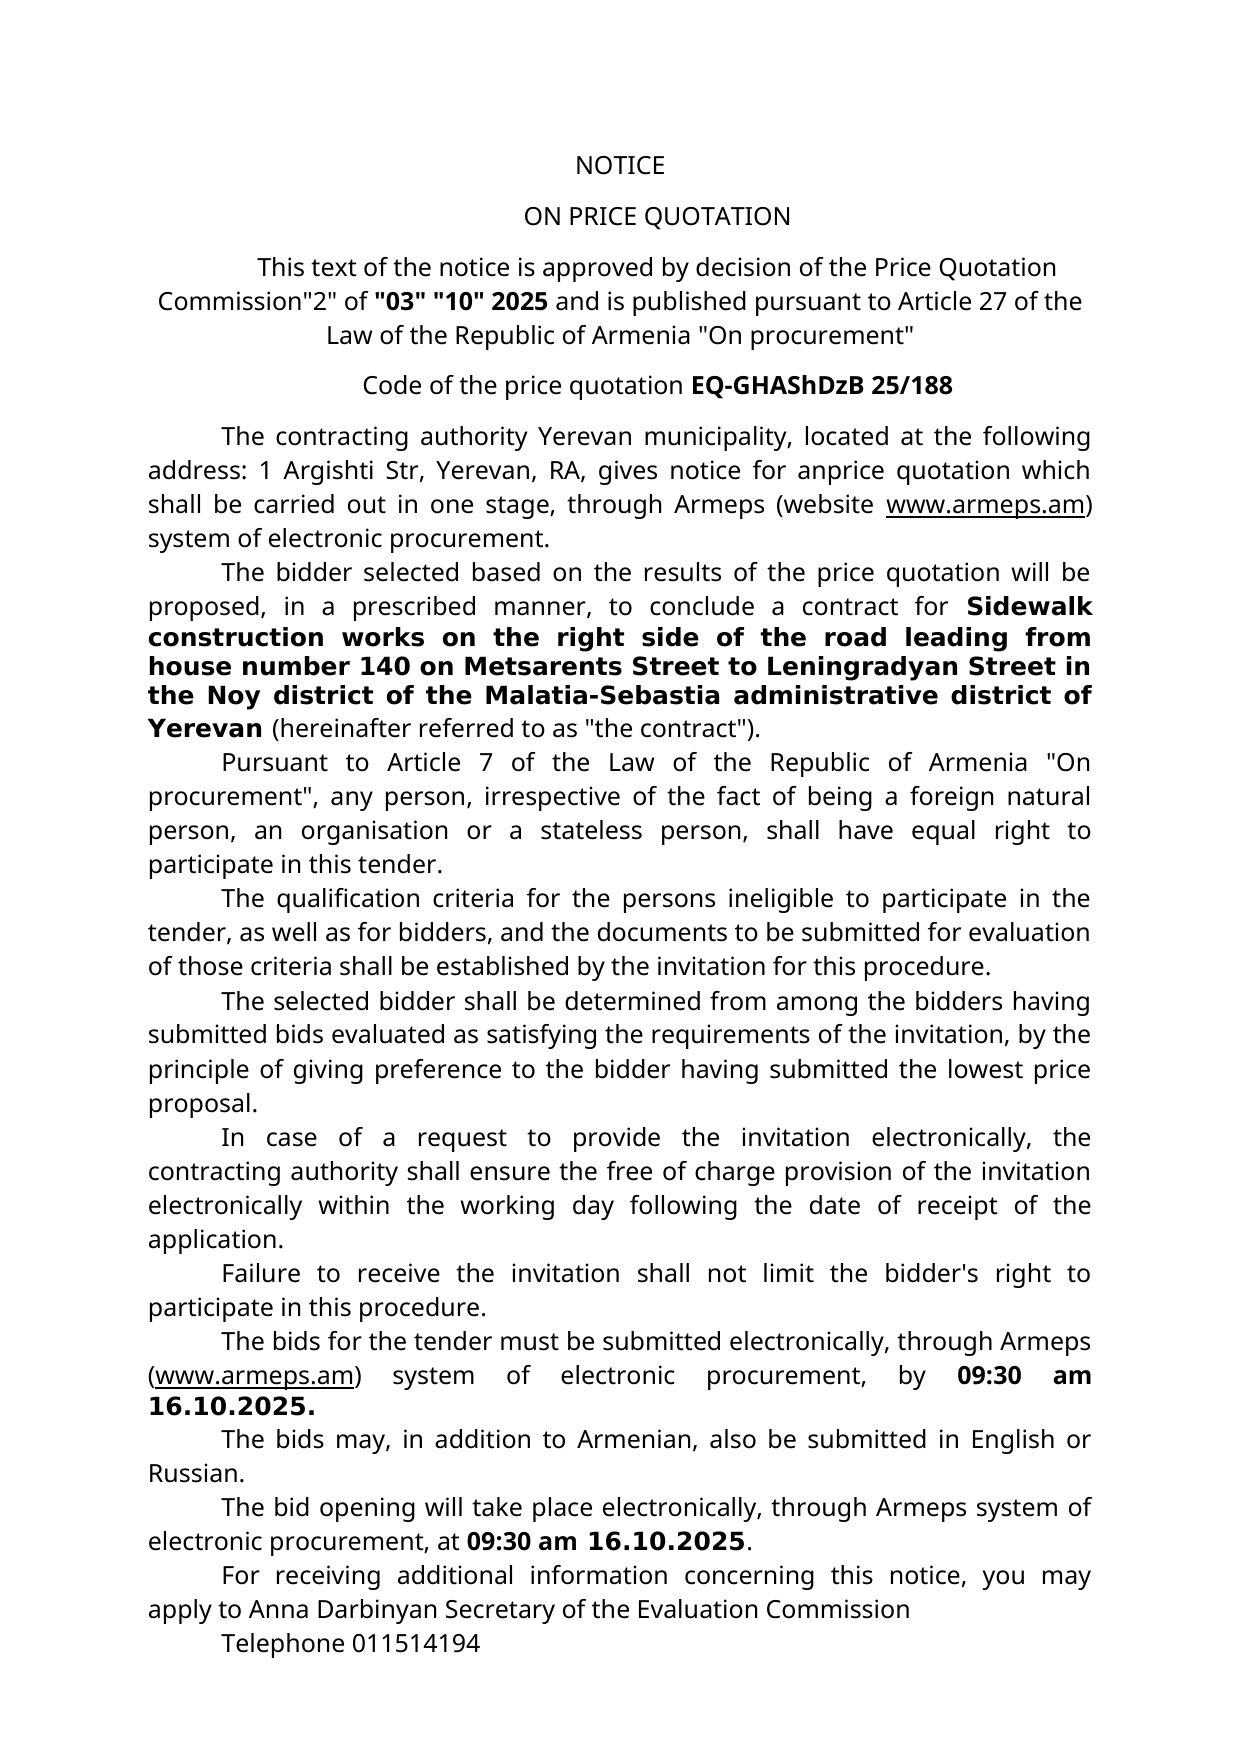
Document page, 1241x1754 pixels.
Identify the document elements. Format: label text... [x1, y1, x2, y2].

text The bid opening will take place electronically, through Armeps system of electronic procurement, at 09:30 am 16.10.2025. [148, 1489, 1092, 1557]
text The contracting authority Yerevan municipality, located at the following address: 1 Argishti Str, Yerevan, RA, gives notice for anprice quotation which shall be carried out in one stage, through Armeps (website www.armeps.am) system of electronic procurement. [148, 419, 1092, 555]
text For receiving additional information concerning this notice, you may apply to Anna Darbinyan Secretary of the Evaluation Commission [148, 1557, 1092, 1626]
text The bids for the tender must be submitted electronically, through Armeps (www.armeps.am) system of electronic procurement, by 09:30 am 16.10.2025. [148, 1324, 1092, 1421]
text The qualification criteria for the persons ineligible to participate in the tender, as well as for bidders, and the documents to be submitted for evaluation of those criteria shall be established by the invitation for this procedure. [148, 881, 1092, 983]
text The selected bidder shall be determined from among the bidders having submitted bids evaluated as satisfying the requirements of the invitation, by the principle of giving preference to the bidder having submitted the lowest price proposal. [148, 983, 1092, 1119]
text The bids may, in addition to Armenian, also be submitted in English or Russian. [148, 1421, 1092, 1489]
text Failure to receive the invitation shall not limit the bidder's right to participate in this procedure. [148, 1256, 1092, 1324]
text Code of the price quotation EQ-GHAShDzB 25/188 [148, 368, 1092, 402]
text This text of the notice is approved by decision of the Price Quotation Commission"2" of "03" "10" 2025 and is published pursuant to Article 27 of the Law of the Republic of Armenia "On procurement" [148, 249, 1092, 351]
text In case of a request to provide the invitation electronically, the contracting authority shall ensure the free of charge provision of the invitation electronically within the working day following the date of receipt of the application. [148, 1119, 1092, 1256]
text NOTICE [148, 148, 1092, 182]
text Telephone 011514194 [148, 1626, 1092, 1660]
text ON PRICE QUOTATION [148, 198, 1092, 232]
text The bidder selected based on the results of the price quotation will be proposed, in a prescribed manner, to conclude a contract for Sidewalk construction works on the right side of the road leading from house number 140 on Metsarents Street to Leningradyan Street in the Noy district of the Malatia-Sebastia administrative district of Yerevan (hereinafter referred to as "the contract"). [148, 555, 1092, 745]
text Pursuant to Article 7 of the Law of the Republic of Armenia "On procurement", any person, irrespective of the fact of being a foreign natural person, an organisation or a stateless person, shall have equal right to participate in this tender. [148, 745, 1092, 881]
